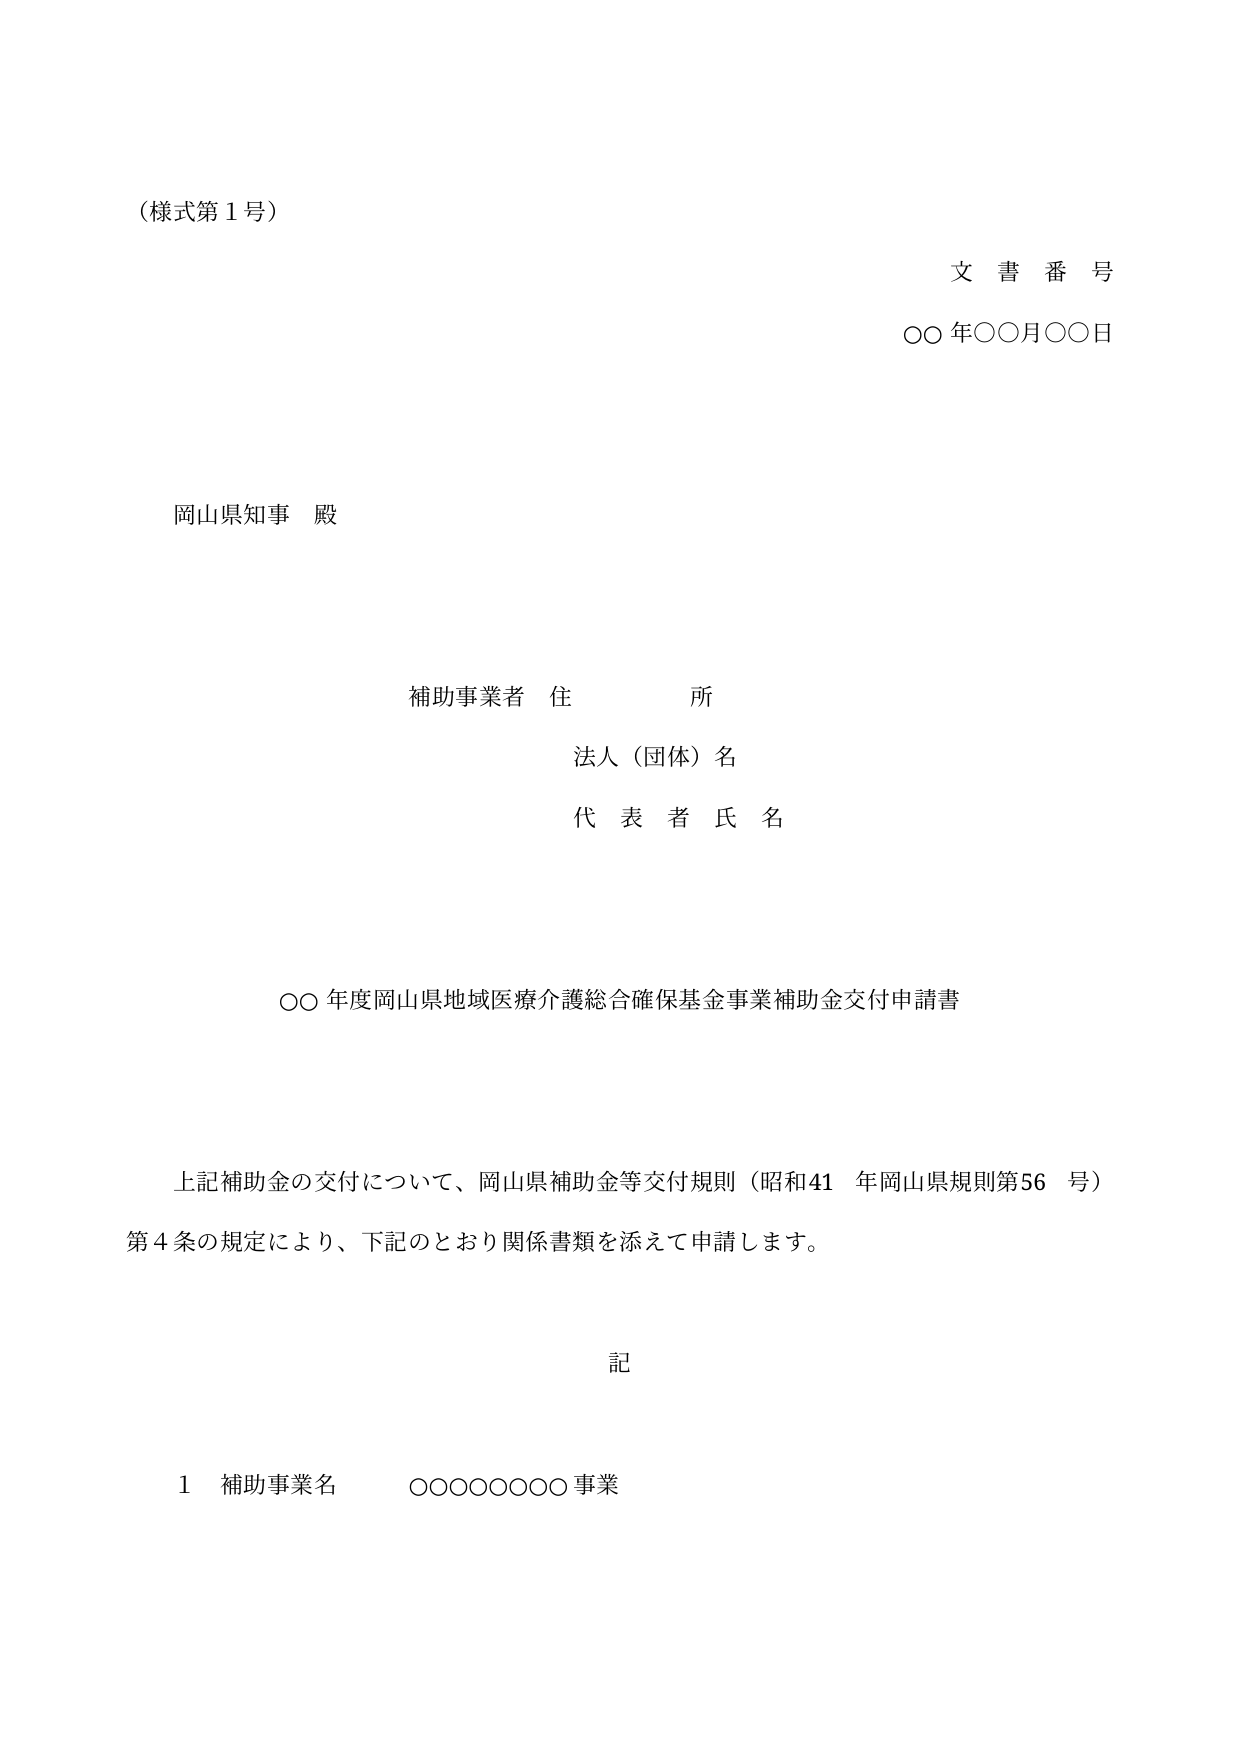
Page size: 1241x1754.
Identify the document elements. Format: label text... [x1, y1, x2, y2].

text 代 表 者 氏 名 [476, 786, 1114, 847]
text 上記補助金の交付について、岡山県補助金等交付規則（昭和41年岡山県規則第56号）第４条の規定により、下記のとおり関係書類を添えて申請します。 [126, 1150, 1114, 1271]
text ○○年度岡山県地域医療介護総合確保基金事業補助金交付申請書 [126, 968, 1114, 1028]
text （様式第１号） [126, 180, 1114, 240]
text ○○年○○月○○日 [126, 301, 1114, 362]
text 法人（団体）名 [476, 725, 1114, 786]
text １ 補助事業名 ○○○○○○○○事業 [126, 1453, 1114, 1513]
text 文 書 番 号 [126, 240, 1114, 301]
text 岡山県知事 殿 [126, 483, 1114, 543]
text 記 [126, 1332, 1114, 1392]
text 補助事業者 住 所 [301, 665, 1114, 725]
